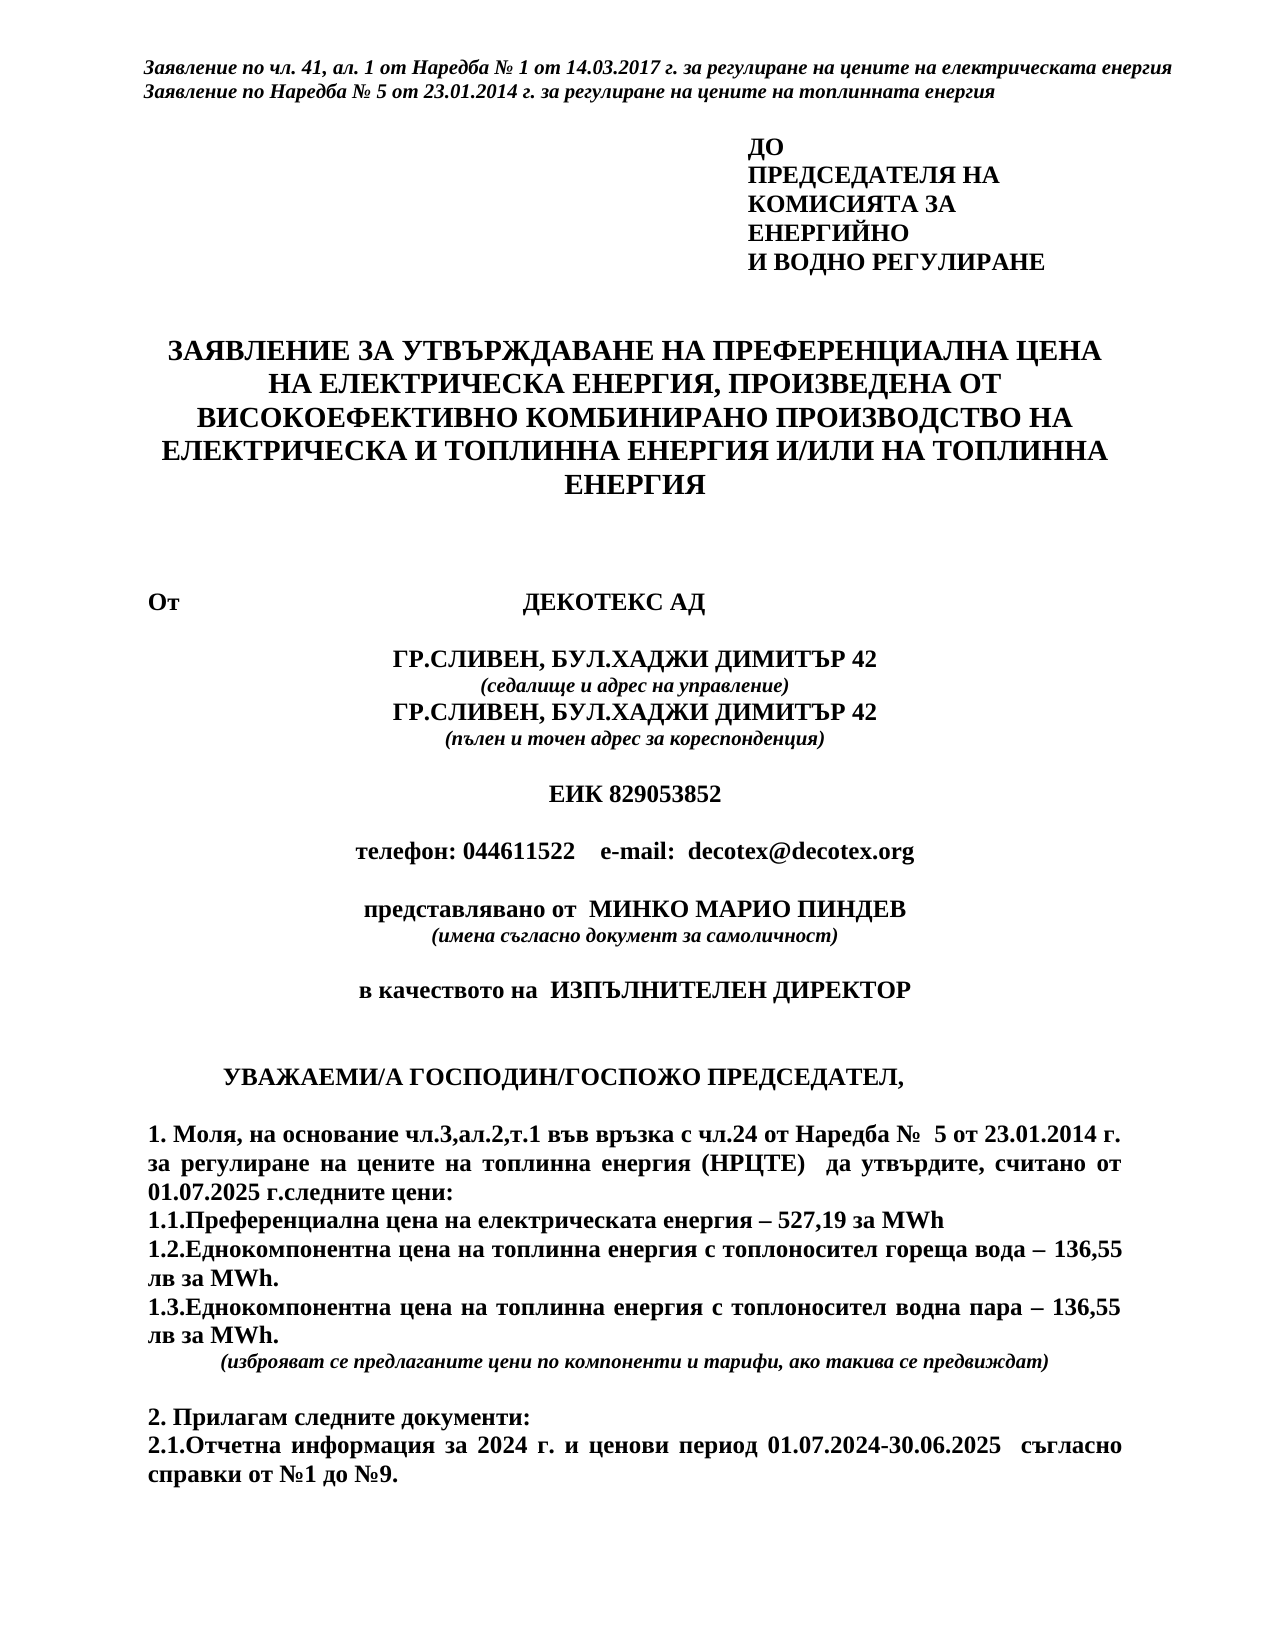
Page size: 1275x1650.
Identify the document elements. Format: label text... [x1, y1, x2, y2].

text (пълен и точен адрес за кореспонденция) [148, 726, 1122, 750]
text От ДЕКОТЕКС АД [148, 587, 1122, 616]
text И ВОДНО РЕГУЛИРАНЕ [748, 247, 1122, 275]
table_header Заявление по чл. 41, ал. 1 от Наредба № 1 от 14.03.2017 г. за регулиране на цените на електрическата енергия Заявление по Наредба № 5 от 23.01.2014 г. за регулиране на цените на топлинната енергия [136, 55, 1181, 103]
text ЕИК 829053852 [148, 779, 1122, 807]
text ГР.СЛИВЕН, БУЛ.ХАДЖИ ДИМИТЪР 42 [148, 697, 1122, 726]
text (седалище и адрес на управление) [148, 673, 1122, 697]
text ГР.СЛИВЕН, БУЛ.ХАДЖИ ДИМИТЪР 42 [148, 644, 1122, 673]
text УВАЖАЕМИ/А ГОСПОДИН/ГОСПОЖО ПРЕДСЕДАТЕЛ, [148, 1062, 1122, 1090]
text КОМИСИЯТА ЗА ЕНЕРГИЙНО [748, 189, 1122, 247]
subtitle ЗАЯВЛЕНИЕ ЗА УТВЪРЖДАВАНЕ НА ПРЕФЕРЕНЦИАЛНА ЦЕНА НА ЕЛЕКТРИЧЕСКА ЕНЕРГИЯ, ПРОИЗВЕДЕНА ОТ ВИСОКОЕФЕКТИВНО КОМБИНИРАНО ПРОИЗВОДСТВО НА ЕЛЕКТРИЧЕСКА И ТОПЛИННА ЕНЕРГИЯ И/ИЛИ НА ТОПЛИННА ЕНЕРГИЯ [148, 333, 1122, 501]
text ПРЕДСЕДАТЕЛЯ НА [748, 160, 1122, 189]
text 1.3.Еднокомпонентна цена на топлинна енергия с топлоносител водна пара – 136,55 лв за MWh. [148, 1292, 1122, 1349]
text (изброяват се предлаганите цени по компоненти и тарифи, ако такива се предвиждат) [148, 1349, 1122, 1373]
text 1. Моля, на основание чл.3,ал.2,т.1 във връзка с чл.24 от Наредба № 5 от 23.01.2014 г. за регулиране на цените на топлинна енергия (НРЦТЕ) да утвърдите, считано от 01.07.2025 г.следните цени: [148, 1119, 1122, 1205]
text (имена съгласно документ за самоличност) [148, 922, 1122, 947]
text 2.1.Отчетна информация за 2024 г. и ценови период 01.07.2024-30.06.2025 съгласно справки от №1 до №9. [148, 1431, 1122, 1488]
text телефон: 044611522 e-mail: decotex@decotex.org [148, 836, 1122, 865]
text 1.1.Преференциална цена на електрическата енергия – 527,19 за MWh [148, 1205, 1122, 1234]
text ДО [748, 132, 1122, 160]
text в качеството на ИЗПЪЛНИТЕЛЕН ДИРЕКТОР [148, 975, 1122, 1004]
text 1.2.Еднокомпонентна цена на топлинна енергия с топлоносител гореща вода – 136,55 лв за MWh. [148, 1234, 1122, 1292]
text представлявано от МИНКО МАРИО ПИНДЕВ [148, 894, 1122, 922]
text 2. Прилагам следните документи: [148, 1402, 1122, 1431]
